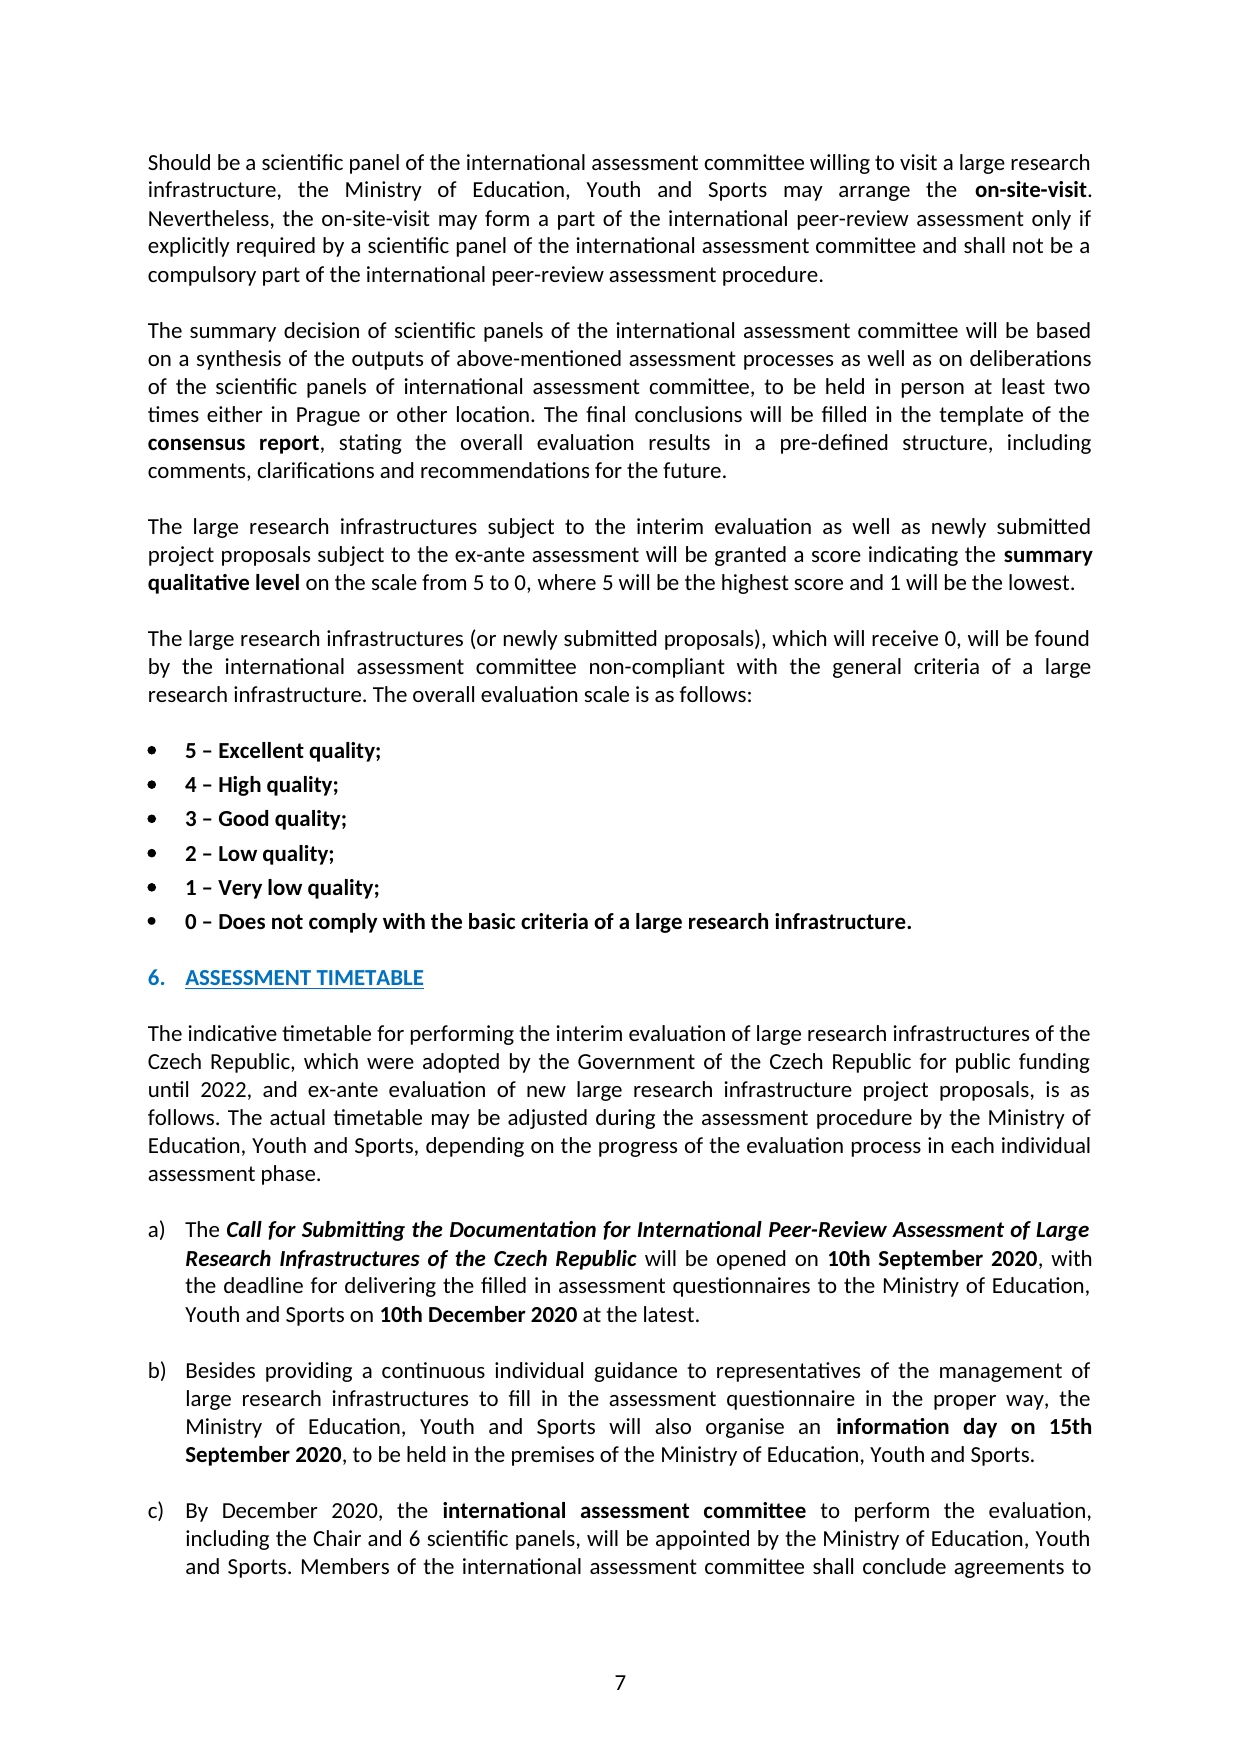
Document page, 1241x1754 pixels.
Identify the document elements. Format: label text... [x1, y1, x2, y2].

list The Call for Submitting the Documentation for International Peer-Review Assessment of Large Research Infrastructures of the Czech Republic will be opened on 10th September 2020, with the deadline for delivering the filled in assessment questionnaires to the Ministry of Education, Youth and Sports on 10th December 2020 at the latest. [148, 1216, 1093, 1328]
list 5 – Excellent quality; [148, 736, 1093, 764]
list 3 – Good quality; [148, 804, 1093, 833]
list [148, 1496, 1093, 1580]
list ASSESSMENT timetable [148, 963, 1093, 991]
text The indicative timetable for performing the interim evaluation of large research infrastructures of the Czech Republic, which were adopted by the Government of the Czech Republic for public funding until 2022, and ex-ante evaluation of new large research infrastructure project proposals, is as follows. The actual timetable may be adjusted during the assessment procedure by the Ministry of Education, Youth and Sports, depending on the progress of the evaluation process in each individual assessment phase. [148, 1019, 1093, 1188]
list 2 – Low quality; [148, 839, 1093, 867]
list 0 – Does not comply with the basic criteria of a large research infrastructure. [148, 907, 1093, 935]
list Besides providing a continuous individual guidance to representatives of the management of large research infrastructures to fill in the assessment questionnaire in the proper way, the Ministry of Education, Youth and Sports will also organise an information day on 15th September 2020, to be held in the premises of the Ministry of Education, Youth and Sports. [148, 1356, 1093, 1468]
text The large research infrastructures (or newly submitted proposals), which will receive 0, will be found by the international assessment committee non-compliant with the general criteria of a large research infrastructure. The overall evaluation scale is as follows: [148, 624, 1093, 708]
list 1 – Very low quality; [148, 873, 1093, 901]
list 4 – High quality; [148, 770, 1093, 798]
text Should be a scientific panel of the international assessment committee willing to visit a large research infrastructure, the Ministry of Education, Youth and Sports may arrange the on-site-visit. Nevertheless, the on-site-visit may form a part of the international peer-review assessment only if explicitly required by a scientific panel of the international assessment committee and shall not be a compulsory part of the international peer-review assessment procedure. [148, 148, 1093, 288]
text The summary decision of scientific panels of the international assessment committee will be based on a synthesis of the outputs of above-mentioned assessment processes as well as on deliberations of the scientific panels of international assessment committee, to be held in person at least two times either in Prague or other location. The final conclusions will be filled in the template of the consensus report, stating the overall evaluation results in a pre-defined structure, including comments, clarifications and recommendations for the future. [148, 316, 1093, 484]
text The large research infrastructures subject to the interim evaluation as well as newly submitted project proposals subject to the ex-ante assessment will be granted a score indicating the summary qualitative level on the scale from 5 to 0, where 5 will be the highest score and 1 will be the lowest. [148, 512, 1093, 596]
